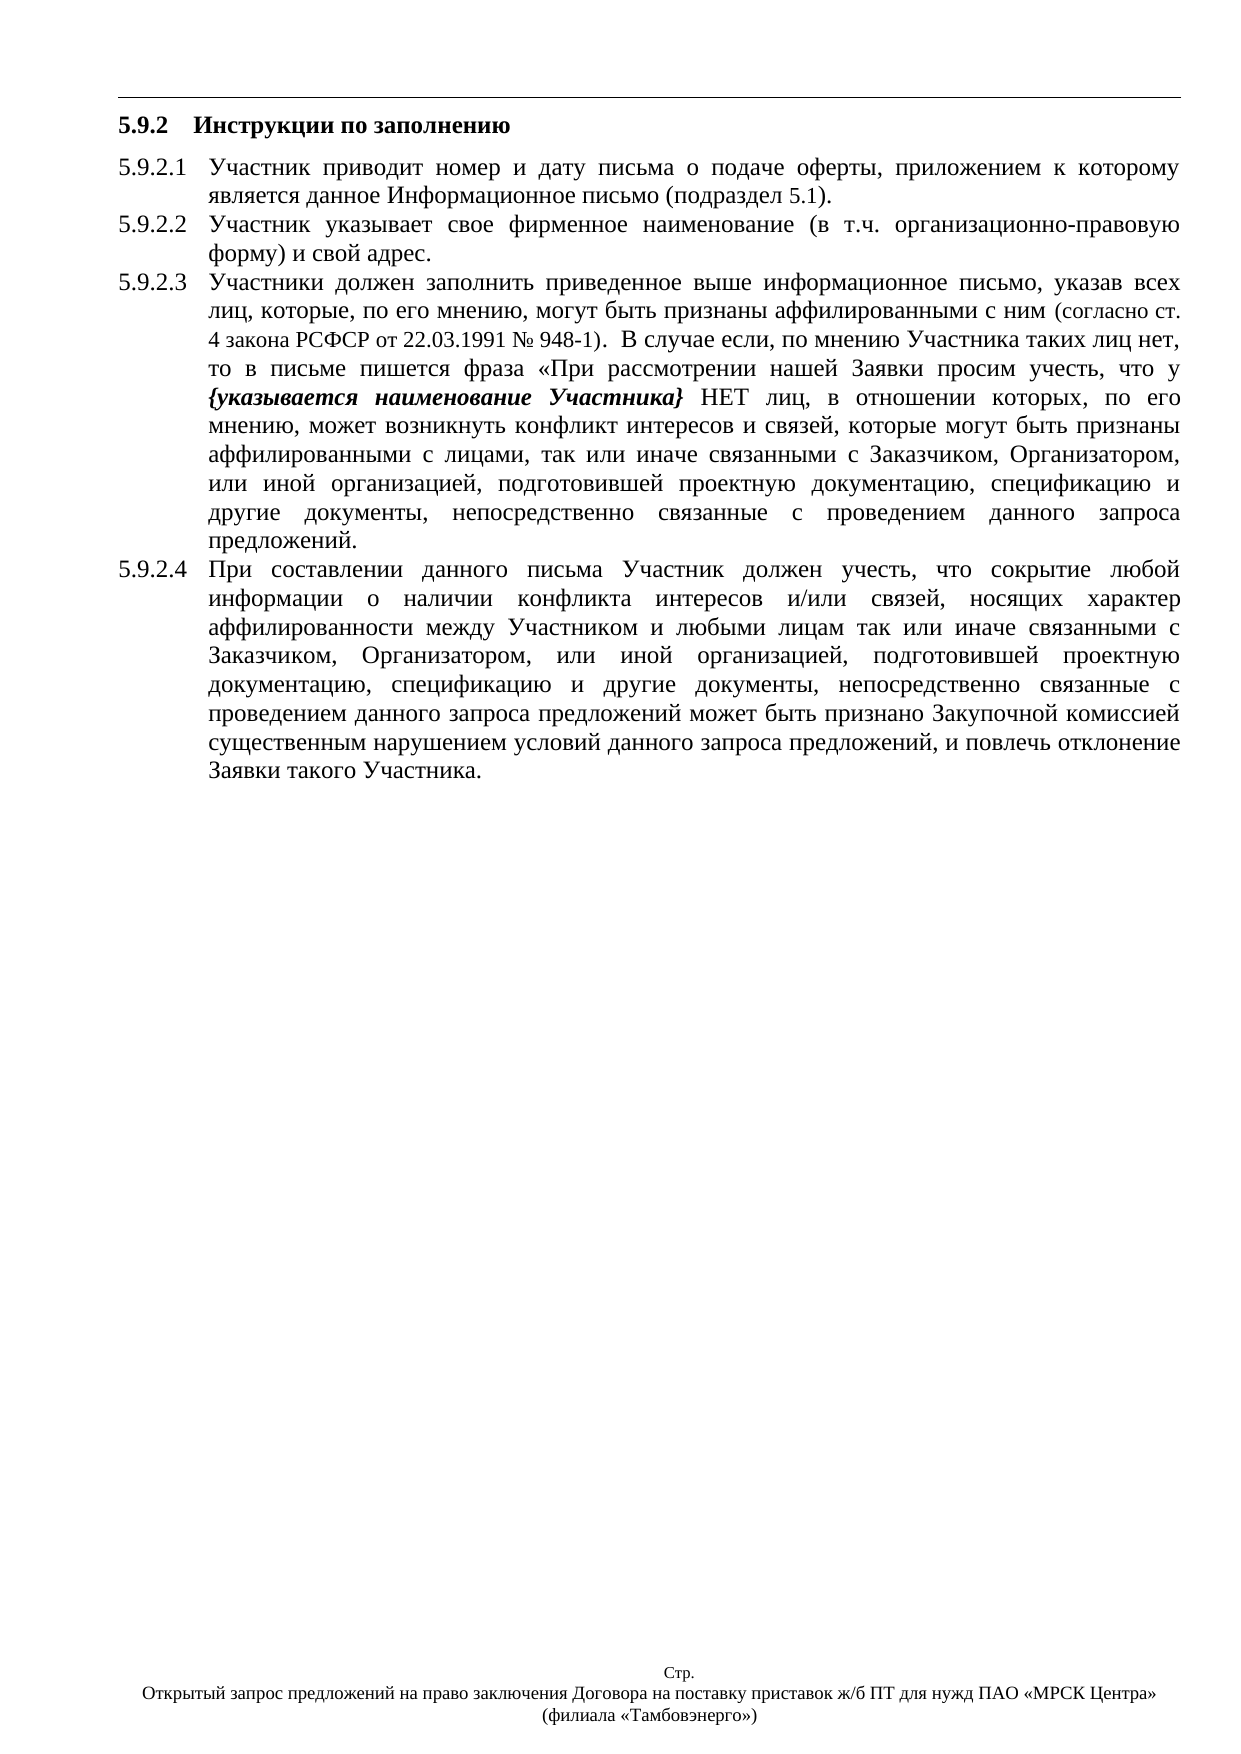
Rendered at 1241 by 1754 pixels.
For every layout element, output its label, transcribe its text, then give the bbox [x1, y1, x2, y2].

subtitle Инструкции по заполнению [118, 111, 1181, 139]
list Участник приводит номер и дату письма о подаче оферты, приложением к которому является данное Информационное письмо (подраздел 5.1). [118, 152, 1181, 209]
list Участники должен заполнить приведенное выше информационное письмо, указав всех лиц, которые, по его мнению, могут быть признаны аффилированными с ним (согласно ст. 4 закона РСФСР от 22.03.1991 № 948-1). В случае если, по мнению Участника таких лиц нет, то в письме пишется фраза «При рассмотрении нашей Заявки просим учесть, что у {указывается наименование Участника} НЕТ лиц, в отношении которых, по его мнению, может возникнуть конфликт интересов и связей, которые могут быть признаны аффилированными с лицами, так или иначе связанными с Заказчиком, Организатором, или иной организацией, подготовившей проектную документацию, спецификацию и другие документы, непосредственно связанные с проведением данного запроса предложений. [118, 267, 1181, 554]
list Участник указывает свое фирменное наименование (в т.ч. организационно-правовую форму) и свой адрес. [118, 209, 1181, 267]
list При составлении данного письма Участник должен учесть, что сокрытие любой информации о наличии конфликта интересов и/или связей, носящих характер аффилированности между Участником и любыми лицам так или иначе связанными с Заказчиком, Организатором, или иной организацией, подготовившей проектную документацию, спецификацию и другие документы, непосредственно связанные с проведением данного запроса предложений может быть признано Закупочной комиссией существенным нарушением условий данного запроса предложений, и повлечь отклонение Заявки такого Участника. [118, 554, 1181, 784]
